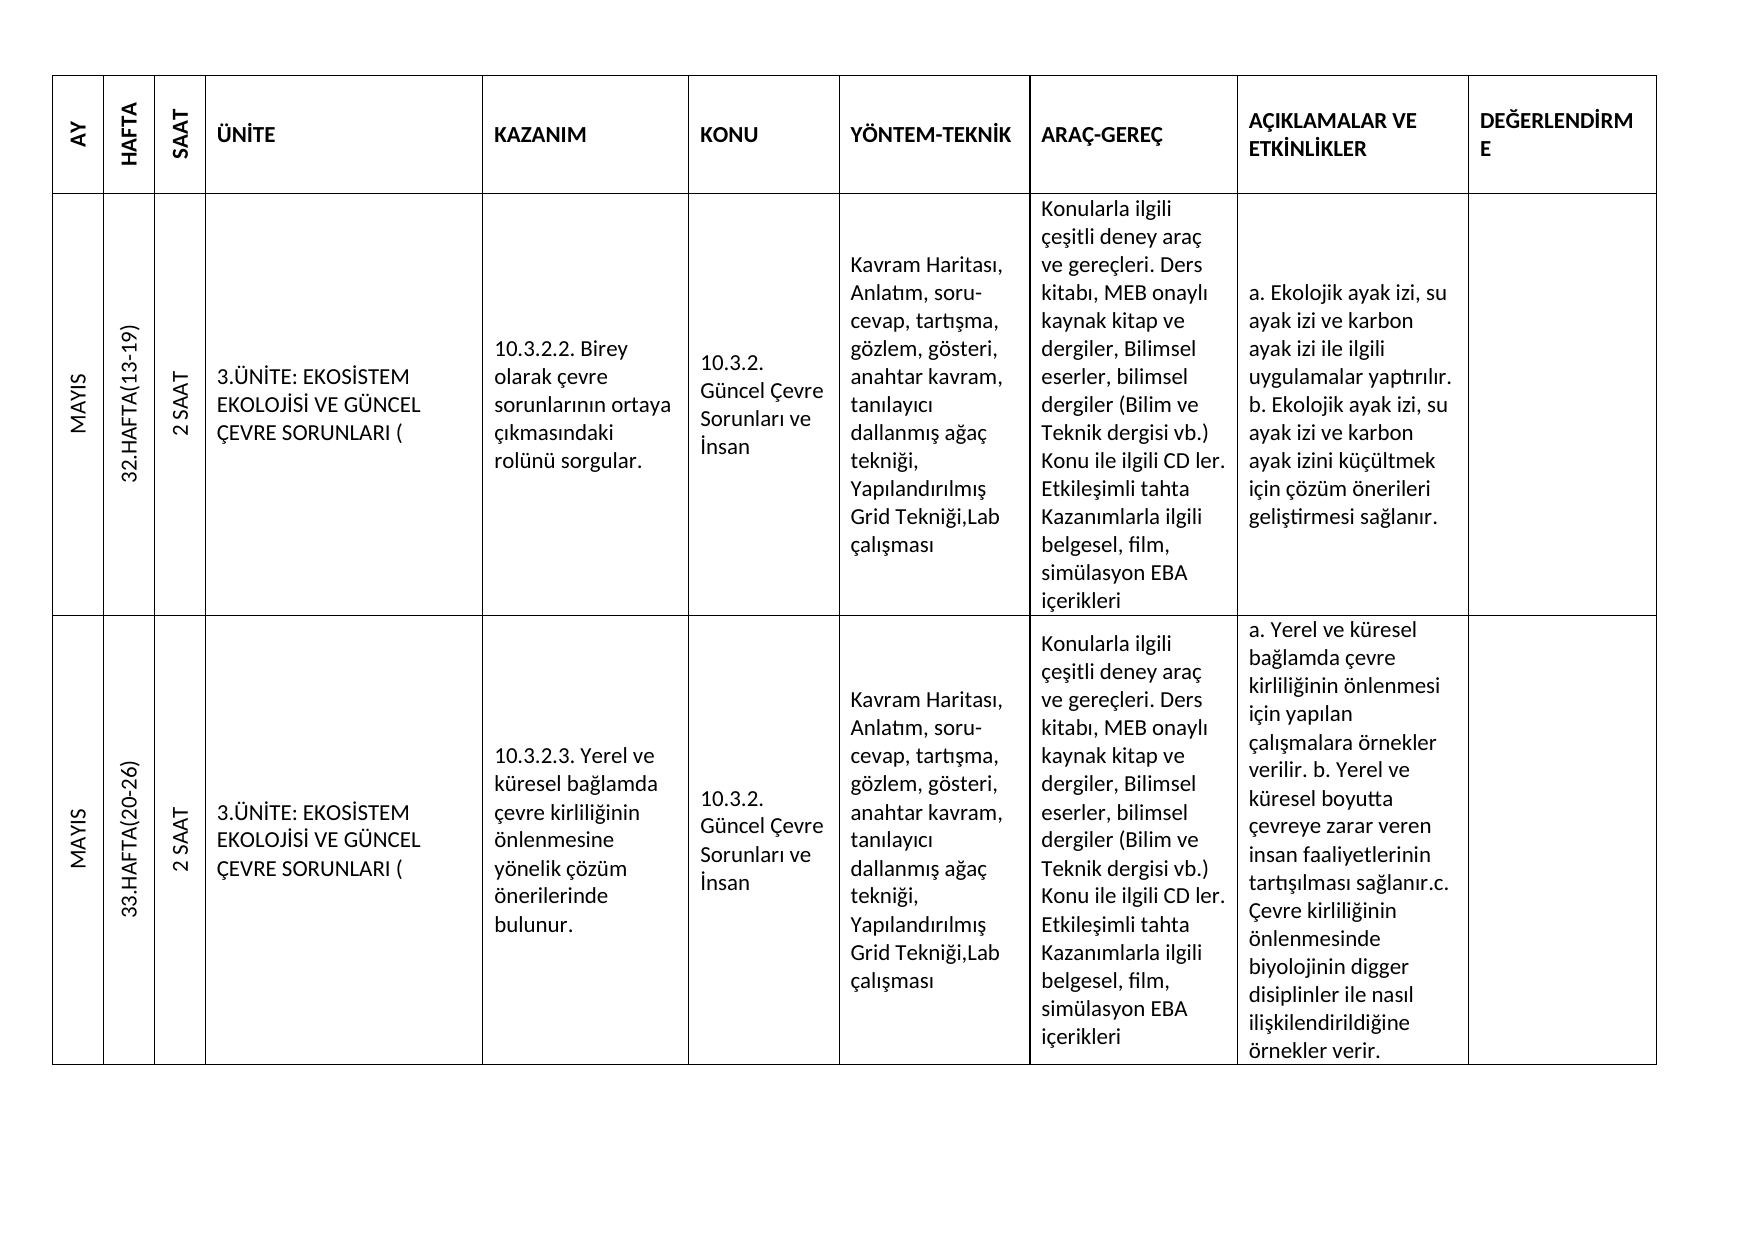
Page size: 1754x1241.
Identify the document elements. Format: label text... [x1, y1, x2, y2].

table_cell a. Ekolojik ayak izi, su ayak izi ve karbon ayak izi ile ilgili uygulamalar yaptırılır. b. Ekolojik ayak izi, su ayak izi ve karbon ayak izini küçültmek için çözüm önerileri geliştirmesi sağlanır. [1238, 194, 1468, 614]
table_cell MAYIS [53, 194, 103, 614]
table_cell [1469, 616, 1656, 1064]
table_cell 33.HAFTA(20-26) [104, 616, 154, 1064]
table_cell 10.3.2. Güncel Çevre Sorunları ve İnsan [689, 194, 839, 614]
table_header ARAÇ-GEREÇ [1031, 76, 1237, 193]
table_header AY [53, 76, 103, 193]
table_header ÜNİTE [206, 76, 482, 193]
table_cell Kavram Haritası, Anlatım, soru-cevap, tartışma, gözlem, gösteri, anahtar kavram, tanılayıcı dallanmış ağaç tekniği, Yapılandırılmış Grid Tekniği,Lab çalışması [840, 616, 1029, 1064]
table_cell MAYIS [53, 616, 103, 1064]
table_cell 10.3.2.2. Birey olarak çevre sorunlarının ortaya çıkmasındaki rolünü sorgular. [483, 194, 688, 614]
table_cell Kavram Haritası, Anlatım, soru-cevap, tartışma, gözlem, gösteri, anahtar kavram, tanılayıcı dallanmış ağaç tekniği, Yapılandırılmış Grid Tekniği,Lab çalışması [840, 194, 1029, 614]
table_cell a. Yerel ve küresel bağlamda çevre kirliliğinin önlenmesi için yapılan çalışmalara örnekler verilir. b. Yerel ve küresel boyutta çevreye zarar veren insan faaliyetlerinin tartışılması sağlanır.c. Çevre kirliliğinin önlenmesinde biyolojinin digger disiplinler ile nasıl ilişkilendirildiğine örnekler verir. [1238, 616, 1468, 1064]
table_header YÖNTEM-TEKNİK [840, 76, 1029, 193]
table_cell [1469, 194, 1656, 614]
table_header HAFTA [104, 76, 154, 193]
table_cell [206, 616, 482, 1064]
table_header KAZANIM [483, 76, 688, 193]
table_cell 2 SAAT [155, 194, 205, 614]
table_header DEĞERLENDİRME [1469, 76, 1656, 193]
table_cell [1031, 616, 1237, 1064]
table_header AÇIKLAMALAR VE ETKİNLİKLER [1238, 76, 1468, 193]
table_cell 32.HAFTA(13-19) [104, 194, 154, 614]
table_header SAAT [155, 76, 205, 193]
table_cell 3.ÜNİTE: EKOSİSTEM EKOLOJİSİ VE GÜNCEL ÇEVRE SORUNLARI ( [206, 194, 482, 614]
table_cell 10.3.2.3. Yerel ve küresel bağlamda çevre kirliliğinin önlenmesine yönelik çözüm önerilerinde bulunur. [483, 616, 688, 1064]
table_header KONU [689, 76, 839, 193]
table_cell 2 SAAT [155, 616, 205, 1064]
table_cell 10.3.2. Güncel Çevre Sorunları ve İnsan [689, 616, 839, 1064]
